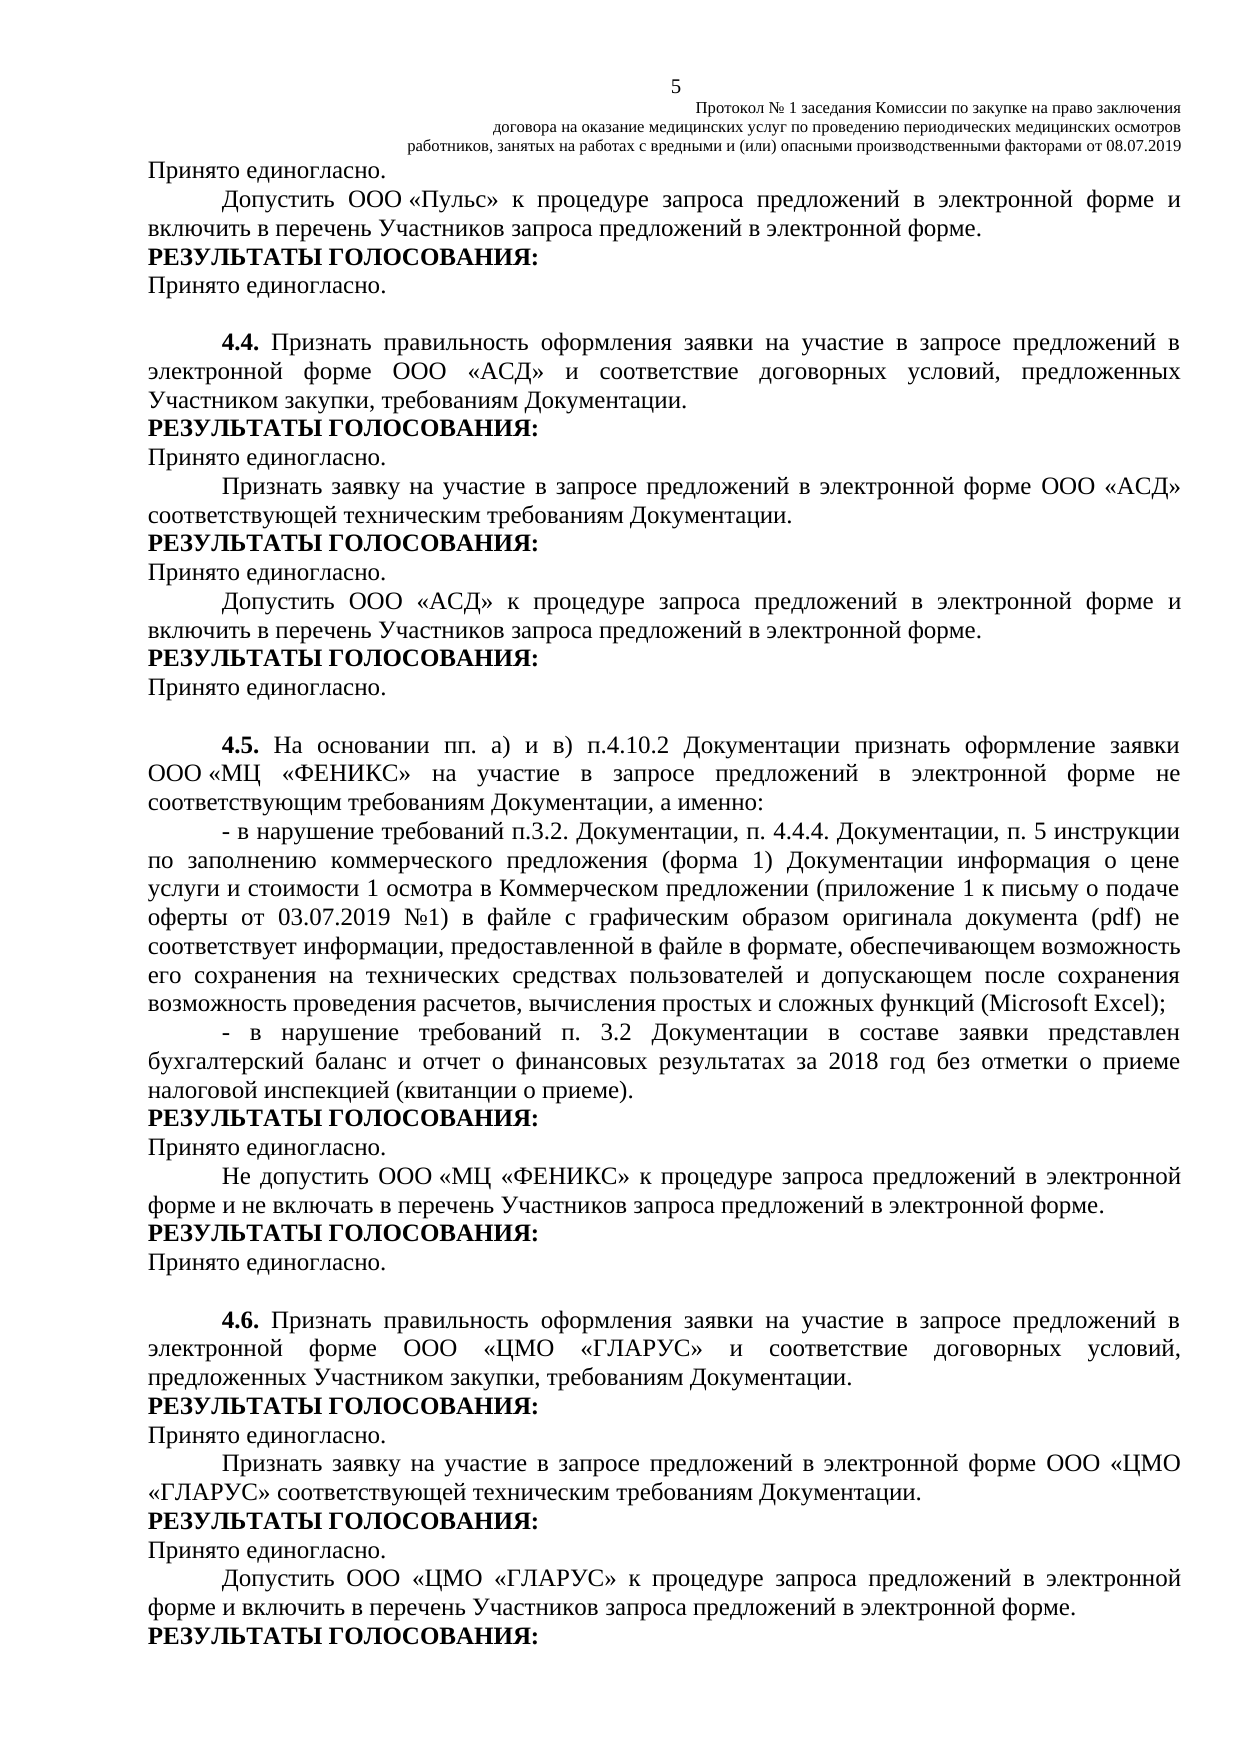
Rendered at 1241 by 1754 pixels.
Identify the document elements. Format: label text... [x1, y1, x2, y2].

text Принято единогласно. [148, 442, 1181, 471]
text РЕЗУЛЬТАТЫ ГОЛОСОВАНИЯ: [148, 1391, 1181, 1420]
text Признать заявку на участие в запросе предложений в электронной форме ООО «ЦМО «ГЛАРУС» соответствующей техническим требованиям Документации. [148, 1448, 1181, 1506]
text 4.5. На основании пп. а) и в) п.4.10.2 Документации признать оформление заявки ООО «МЦ «ФЕНИКС» на участие в запросе предложений в электронной форме не соответствующим требованиям Документации, а именно: [148, 730, 1181, 816]
text РЕЗУЛЬТАТЫ ГОЛОСОВАНИЯ: [148, 1103, 1181, 1132]
text РЕЗУЛЬТАТЫ ГОЛОСОВАНИЯ: [148, 528, 1181, 557]
text Принято единогласно. [148, 1132, 1181, 1161]
text РЕЗУЛЬТАТЫ ГОЛОСОВАНИЯ: [148, 1218, 1181, 1247]
text РЕЗУЛЬТАТЫ ГОЛОСОВАНИЯ: [148, 1506, 1181, 1535]
text - в нарушение требований п.3.2. Документации, п. 4.4.4. Документации, п. 5 инструкции по заполнению коммерческого предложения (форма 1) Документации информация о цене услуги и стоимости 1 осмотра в Коммерческом предложении (приложение 1 к письму о подаче оферты от 03.07.2019 №1) в файле с графическим образом оригинала документа (pdf) не соответствует информации, предоставленной в файле в формате, обеспечивающем возможность его сохранения на технических средствах пользователей и допускающем после сохранения возможность проведения расчетов, вычисления простых и сложных функций (Microsoft Excel); [148, 816, 1181, 1017]
text Принято единогласно. [148, 672, 1181, 701]
text РЕЗУЛЬТАТЫ ГОЛОСОВАНИЯ: [148, 242, 1181, 270]
text Принято единогласно. [148, 557, 1181, 586]
text Принято единогласно. [148, 1247, 1181, 1276]
text Не допустить ООО «МЦ «ФЕНИКС» к процедуре запроса предложений в электронной форме и не включать в перечень Участников запроса предложений в электронной форме. [148, 1161, 1181, 1218]
text Признать заявку на участие в запросе предложений в электронной форме ООО «АСД» соответствующей техническим требованиям Документации. [148, 471, 1181, 528]
text РЕЗУЛЬТАТЫ ГОЛОСОВАНИЯ: [148, 1621, 1181, 1650]
text Принято единогласно. [148, 1535, 1181, 1563]
text - в нарушение требований п. 3.2 Документации в составе заявки представлен бухгалтерский баланс и отчет о финансовых результатах за 2018 год без отметки о приеме налоговой инспекцией (квитанции о приеме). [148, 1017, 1181, 1103]
text 4.4. Признать правильность оформления заявки на участие в запросе предложений в электронной форме ООО «АСД» и соответствие договорных условий, предложенных Участником закупки, требованиям Документации. [148, 327, 1181, 413]
text РЕЗУЛЬТАТЫ ГОЛОСОВАНИЯ: [148, 643, 1181, 672]
text Допустить ООО «Пульс» к процедуре запроса предложений в электронной форме и включить в перечень Участников запроса предложений в электронной форме. [148, 184, 1181, 242]
text Принято единогласно. [148, 1420, 1181, 1448]
text РЕЗУЛЬТАТЫ ГОЛОСОВАНИЯ: [148, 413, 1181, 442]
text Допустить ООО «АСД» к процедуре запроса предложений в электронной форме и включить в перечень Участников запроса предложений в электронной форме. [148, 586, 1181, 643]
text Принято единогласно. [148, 270, 1181, 299]
text Допустить ООО «ЦМО «ГЛАРУС» к процедуре запроса предложений в электронной форме и включить в перечень Участников запроса предложений в электронной форме. [148, 1563, 1181, 1621]
text Принято единогласно. [148, 155, 1181, 184]
text 4.6. Признать правильность оформления заявки на участие в запросе предложений в электронной форме ООО «ЦМО «ГЛАРУС» и соответствие договорных условий, предложенных Участником закупки, требованиям Документации. [148, 1305, 1181, 1391]
